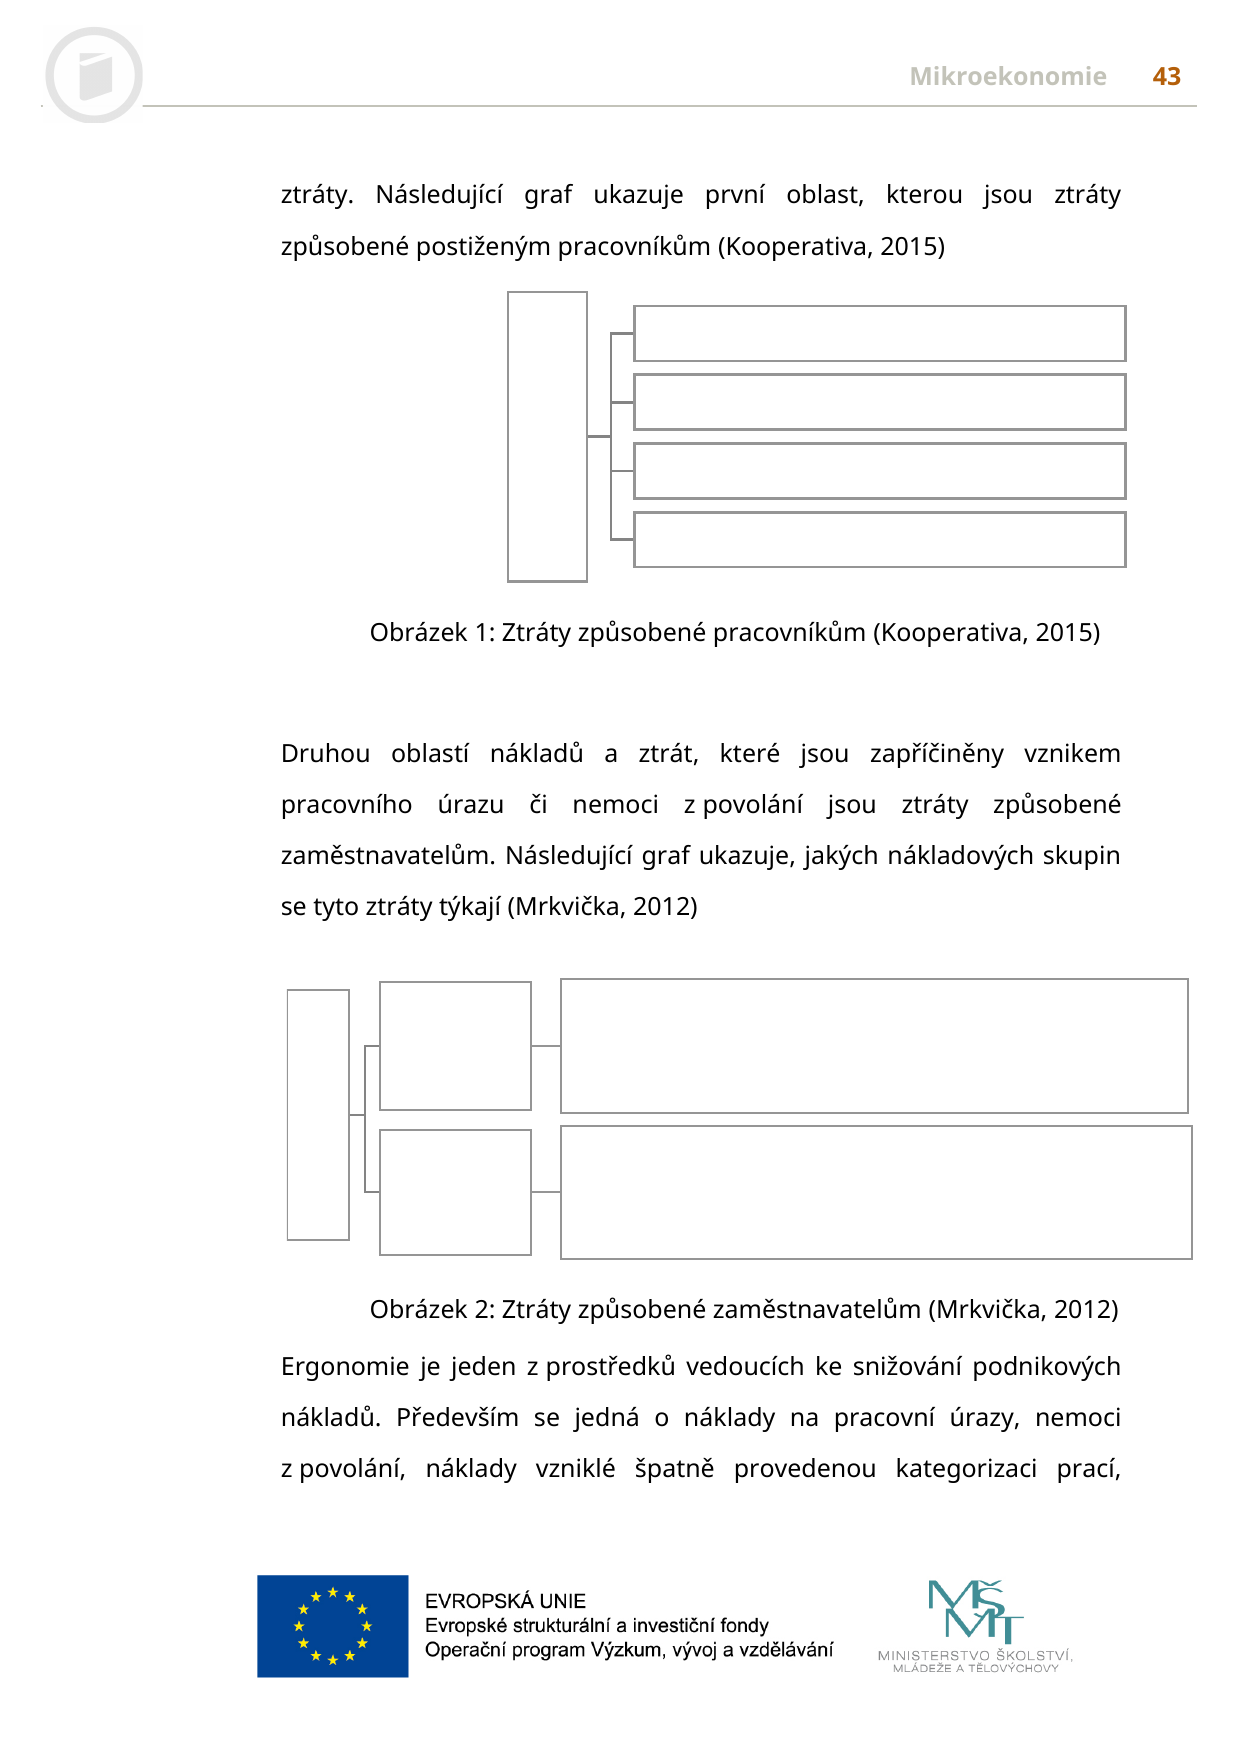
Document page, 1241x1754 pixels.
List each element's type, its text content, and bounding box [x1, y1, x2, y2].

text Obrázek 2: Ztráty způsobené zaměstnavatelům [369, 1291, 1122, 1325]
text Druhou oblastí nákladů a ztrát, které jsou zapříčiněny vznikem pracovního úrazu či nemoci z povolání jsou ztráty způsobené zaměstnavatelům. Následující graf ukazuje, jakých nákladových skupin se tyto ztráty týkají [281, 736, 1122, 923]
picture [206, 1524, 1123, 1728]
text Obrázek 1: Ztráty způsobené pracovníkům [369, 615, 1122, 649]
